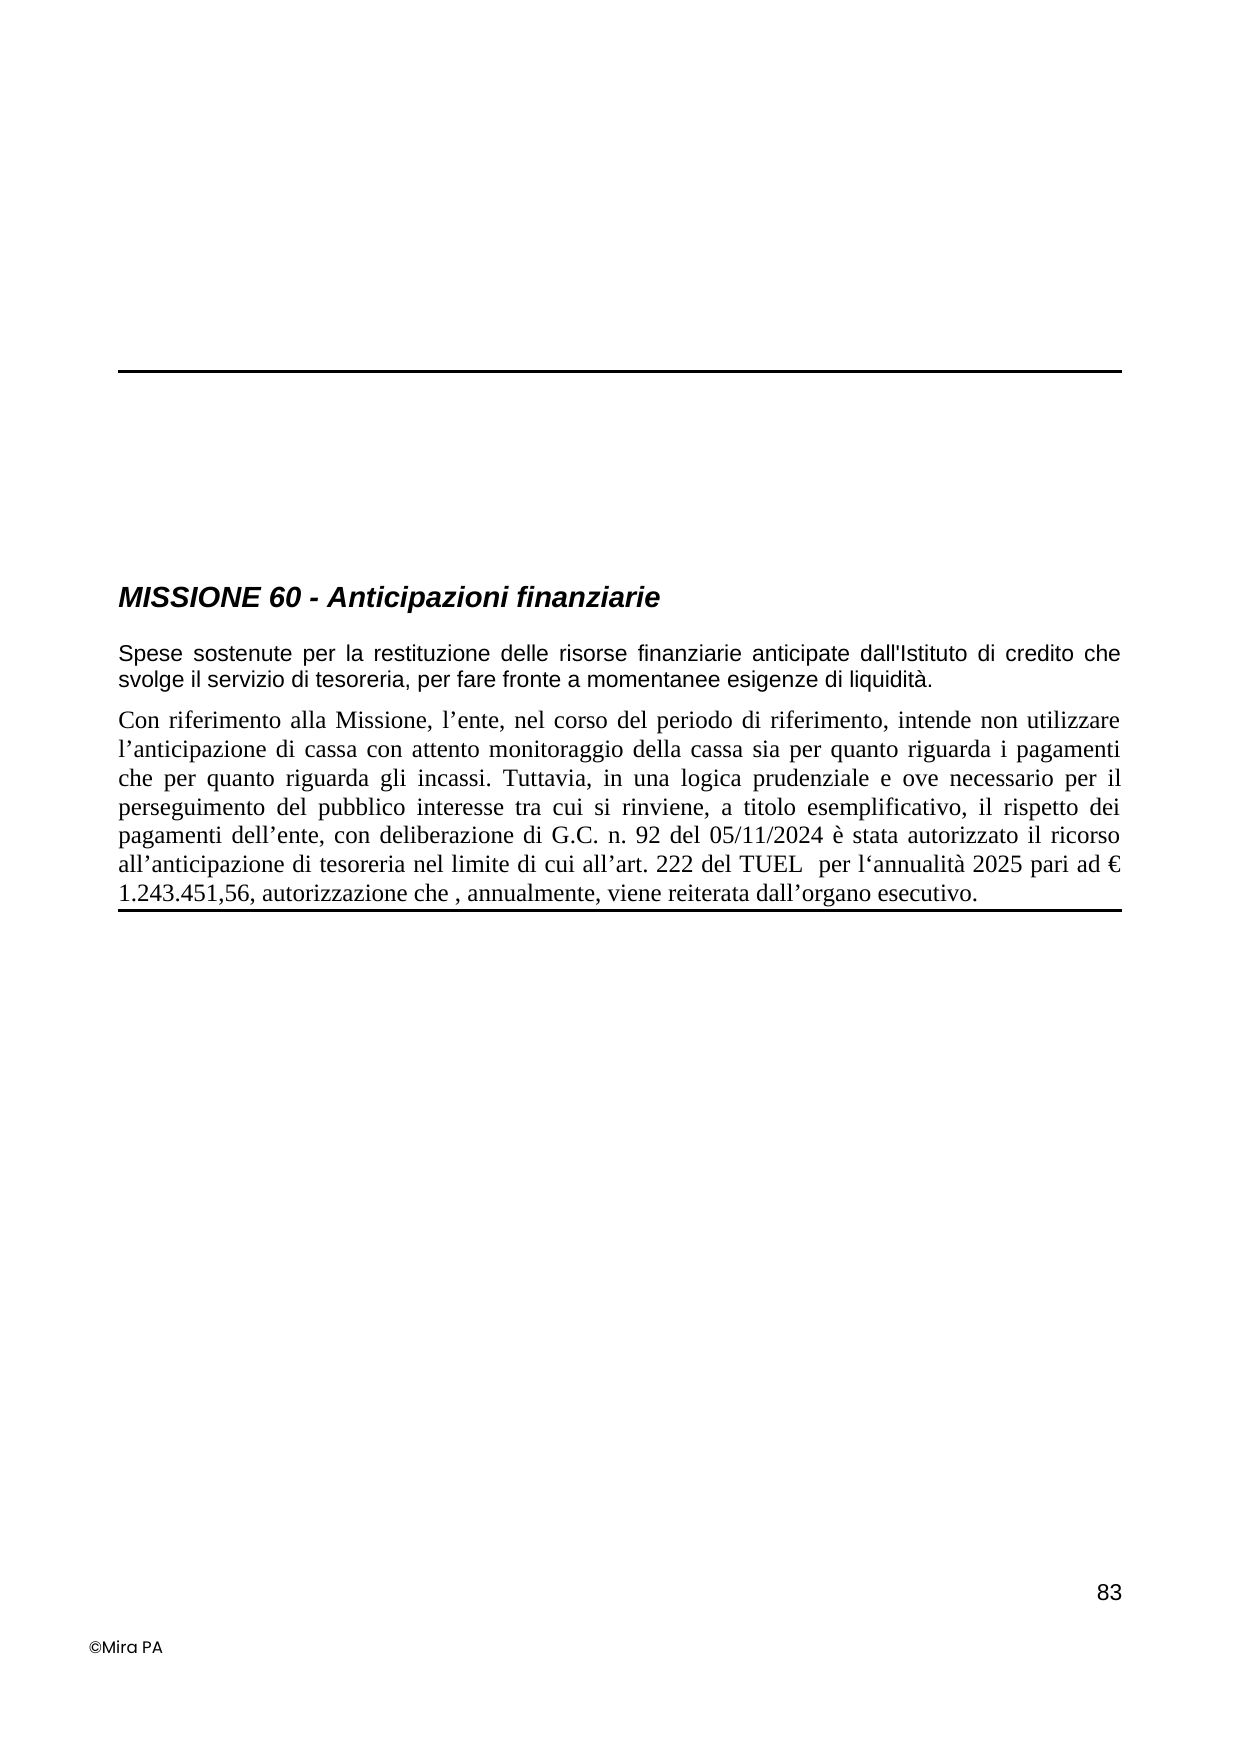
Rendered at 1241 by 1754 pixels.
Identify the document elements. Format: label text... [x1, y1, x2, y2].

text MISSIONE 60 - Anticipazioni finanziarie [118, 580, 1122, 614]
text Spese sostenute per la restituzione delle risorse finanziarie anticipate dall'Istituto di credito che svolge il servizio di tesoreria, per fare fronte a momentanee esigenze di liquidità. [118, 614, 1122, 693]
text Con riferimento alla Missione, l’ente, nel corso del periodo di riferimento, intende non utilizzare l’anticipazione di cassa con attento monitoraggio della cassa sia per quanto riguarda i pagamenti che per quanto riguarda gli incassi. Tuttavia, in una logica prudenziale e ove necessario per il perseguimento del pubblico interesse tra cui si rinviene, a titolo esemplificativo, il rispetto dei pagamenti dell’ente, con deliberazione di G.C. n. 92 del 05/11/2024 è stata autorizzato il ricorso all’anticipazione di tesoreria nel limite di cui all’art. 222 del TUEL per l‘annualità 2025 pari ad € 1.243.451,56, autorizzazione che , annualmente, viene reiterata dall’organo esecutivo. [118, 705, 1122, 909]
